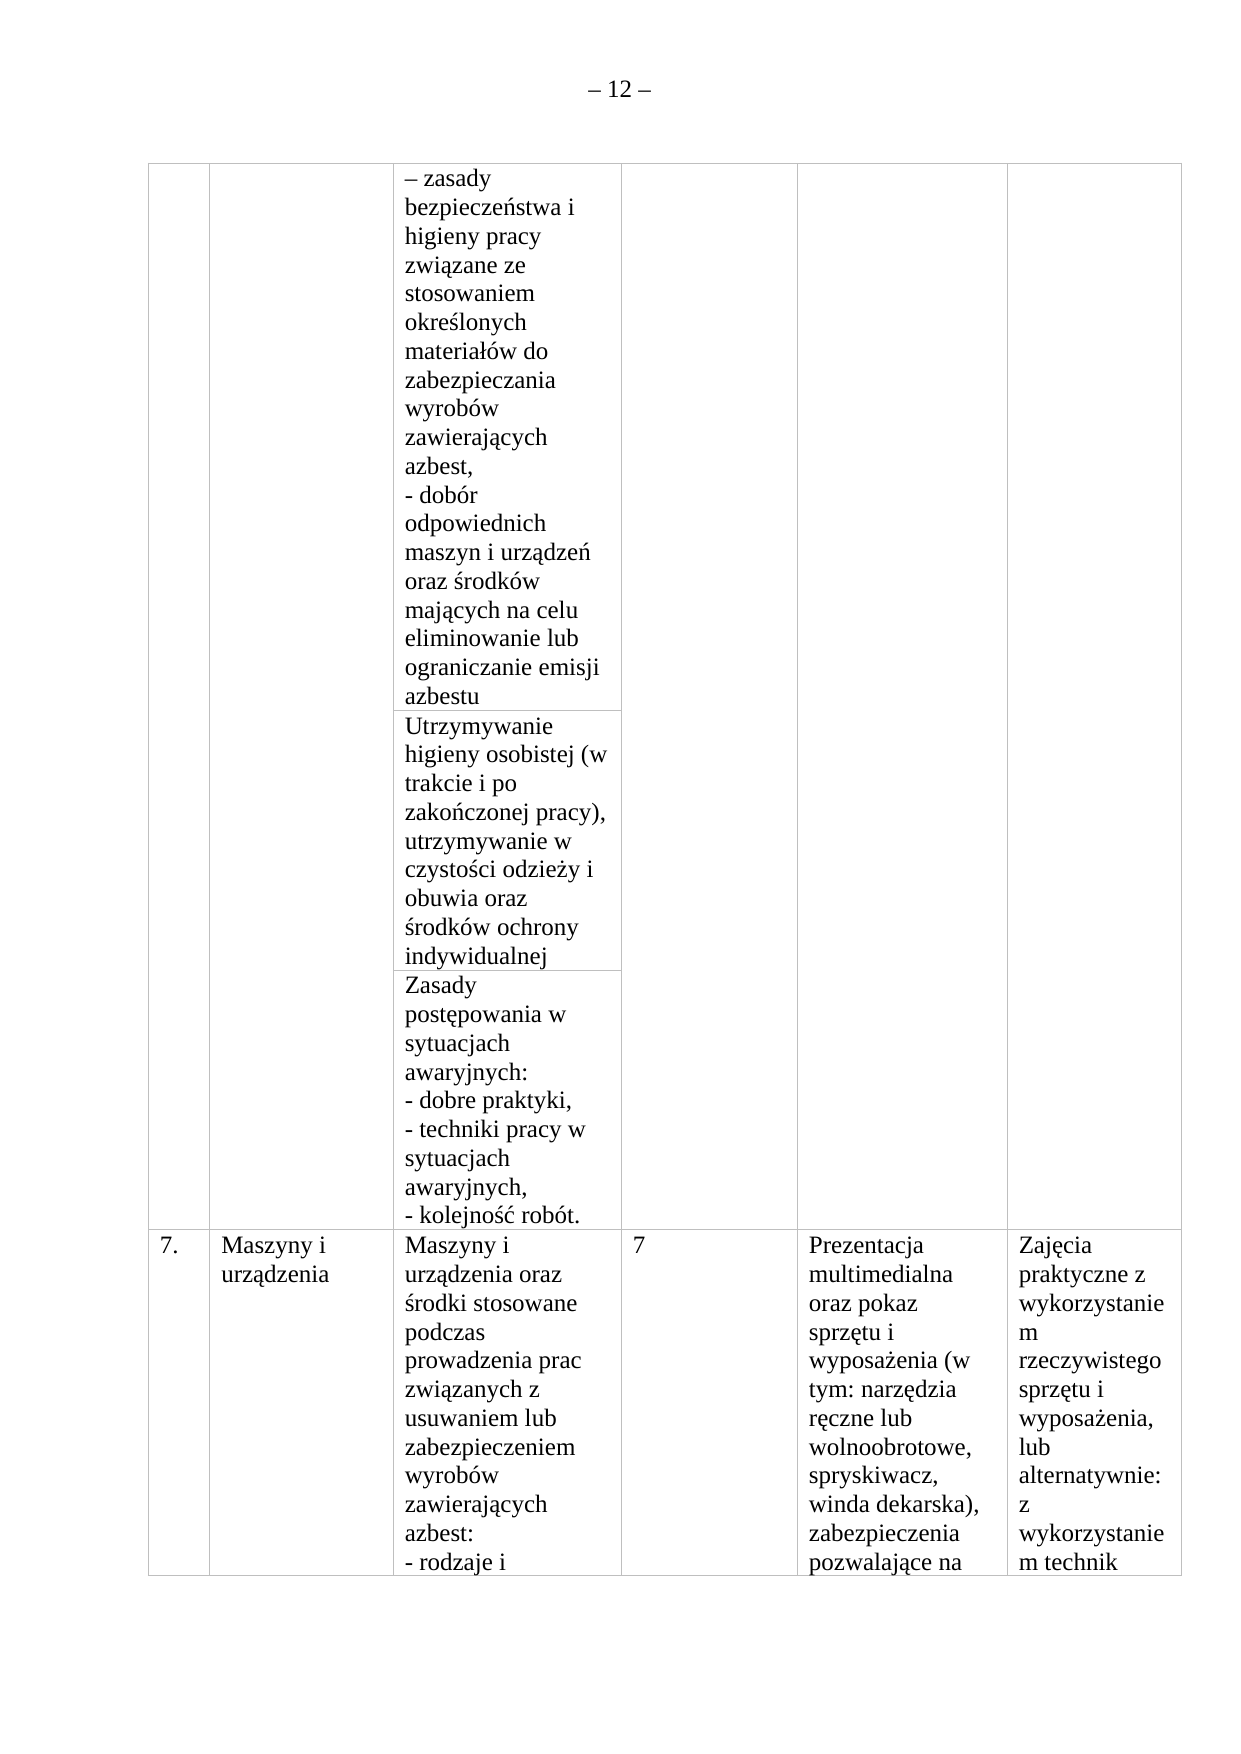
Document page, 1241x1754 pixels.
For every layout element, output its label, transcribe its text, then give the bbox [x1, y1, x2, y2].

table_cell 7 [622, 1230, 797, 1575]
table_cell 7. [149, 1230, 209, 1575]
table_cell Zasady postępowania w sytuacjach awaryjnych: - dobre praktyki, - techniki pracy w sytuacjach awaryjnych, - kolejność robót. [394, 971, 621, 1229]
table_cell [210, 1230, 393, 1575]
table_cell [394, 164, 621, 710]
table_cell Utrzymywanie higieny osobistej (w trakcie i po zakończonej pracy), utrzymywanie w czystości odzieży i obuwia oraz środków ochrony indywidualnej [394, 711, 621, 969]
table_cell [1008, 1230, 1181, 1575]
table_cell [798, 1230, 1007, 1575]
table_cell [394, 1230, 621, 1575]
